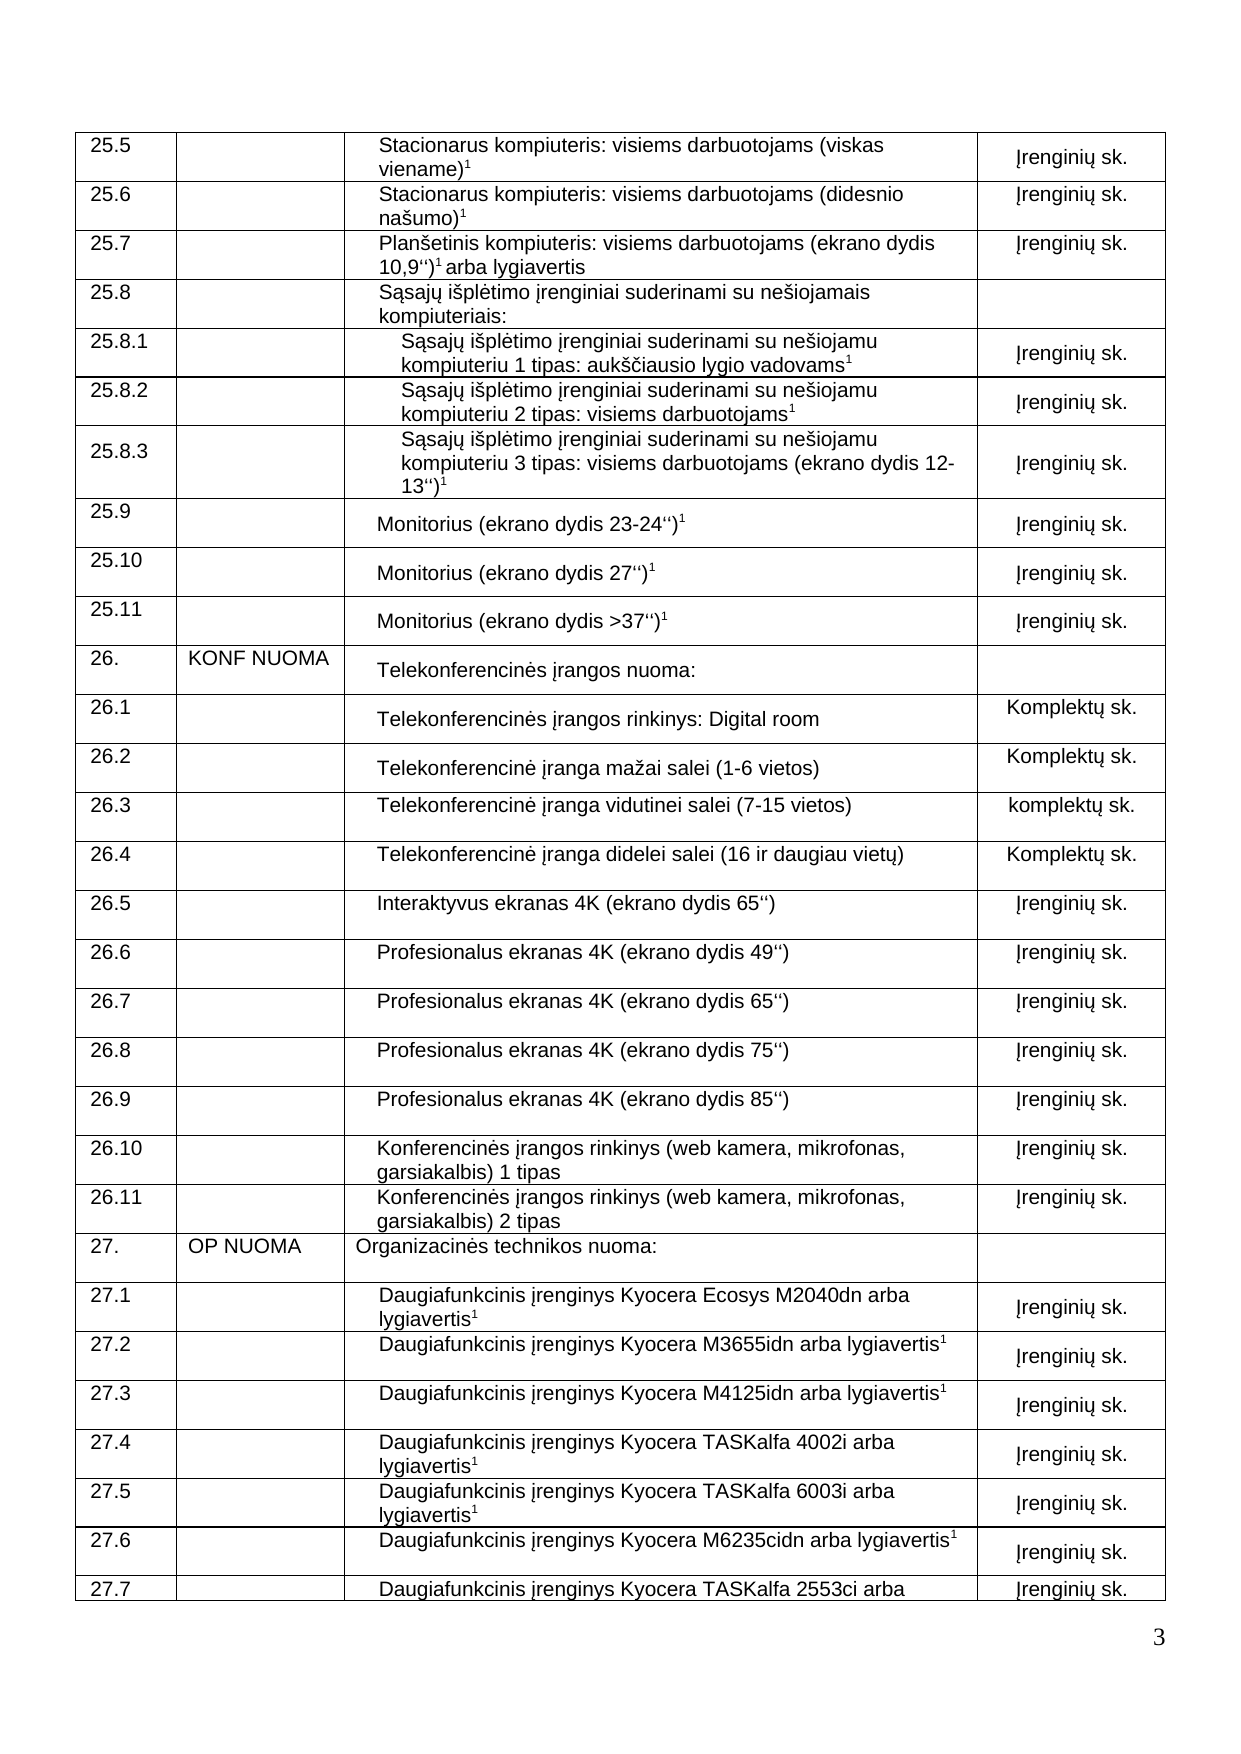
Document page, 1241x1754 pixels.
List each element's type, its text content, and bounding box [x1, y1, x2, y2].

table_cell [76, 548, 176, 596]
table_cell [177, 1283, 344, 1331]
table_cell [177, 1430, 344, 1477]
table_cell Daugiafunkcinis įrenginys Kyocera TASKalfa 6003i arba lygiavertis1 [345, 1479, 977, 1526]
table_cell Planšetinis kompiuteris: visiems darbuotojams (ekrano dydis 10,9‘‘)1 arba lygiavertis [345, 231, 977, 278]
table_cell [177, 1528, 344, 1575]
table_cell [177, 1087, 344, 1135]
table_cell [177, 280, 344, 327]
table_cell [76, 280, 176, 327]
table_cell [177, 499, 344, 547]
table_cell [978, 646, 1165, 694]
table_cell [177, 744, 344, 792]
table_cell [177, 231, 344, 278]
table_cell Daugiafunkcinis įrenginys Kyocera M3655idn arba lygiavertis1 [345, 1332, 977, 1379]
table_cell [76, 1038, 176, 1086]
table_cell Telekonferencinė įranga didelei salei (16 ir daugiau vietų) [345, 842, 977, 890]
table_cell Įrenginių sk. [978, 499, 1165, 547]
table_cell [177, 891, 344, 939]
table_cell [76, 1185, 176, 1233]
table_cell Įrenginių sk. [978, 329, 1165, 376]
table_cell [177, 940, 344, 988]
table_cell [177, 1038, 344, 1086]
table_cell [978, 1234, 1165, 1282]
table_cell Monitorius (ekrano dydis 27‘‘)1 [345, 548, 977, 596]
table_cell Įrenginių sk. [978, 1283, 1165, 1331]
table_cell Įrenginių sk. [978, 548, 1165, 596]
table_cell Konferencinės įrangos rinkinys (web kamera, mikrofonas, garsiakalbis) 2 tipas [345, 1185, 977, 1233]
table_cell [177, 133, 344, 181]
table_cell [76, 133, 176, 181]
table_cell [76, 793, 176, 841]
table_cell [76, 646, 176, 694]
table_cell [76, 426, 176, 498]
table_cell [76, 1381, 176, 1428]
table_cell [76, 597, 176, 645]
table_cell Įrenginių sk. [978, 1038, 1165, 1086]
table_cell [345, 1576, 977, 1600]
table_cell Komplektų sk. [978, 744, 1165, 792]
table_cell Įrenginių sk. [978, 891, 1165, 939]
table_cell Įrenginių sk. [978, 989, 1165, 1037]
table_cell [177, 1136, 344, 1184]
table_cell KONF NUOMA [177, 646, 344, 694]
table_cell komplektų sk. [978, 793, 1165, 841]
table_cell [177, 1332, 344, 1379]
table_cell Profesionalus ekranas 4K (ekrano dydis 85‘‘) [345, 1087, 977, 1135]
table_cell Įrenginių sk. [978, 378, 1165, 425]
table_cell [177, 426, 344, 498]
table_cell Įrenginių sk. [978, 940, 1165, 988]
table_cell Telekonferencinė įranga vidutinei salei (7-15 vietos) [345, 793, 977, 841]
table_cell Profesionalus ekranas 4K (ekrano dydis 65‘‘) [345, 989, 977, 1037]
table_cell [76, 1479, 176, 1526]
table_cell [76, 1087, 176, 1135]
table_cell Daugiafunkcinis įrenginys Kyocera TASKalfa 4002i arba lygiavertis1 [345, 1430, 977, 1477]
table_cell [177, 793, 344, 841]
table_cell Įrenginių sk. [978, 1381, 1165, 1428]
table_cell [177, 695, 344, 743]
table_cell Daugiafunkcinis įrenginys Kyocera M4125idn arba lygiavertis1 [345, 1381, 977, 1428]
table_cell Interaktyvus ekranas 4K (ekrano dydis 65‘‘) [345, 891, 977, 939]
table_cell Sąsajų išplėtimo įrenginiai suderinami su nešiojamais kompiuteriais: [345, 280, 977, 327]
table_cell Daugiafunkcinis įrenginys Kyocera M6235cidn arba lygiavertis1 [345, 1528, 977, 1575]
table_cell [76, 182, 176, 229]
table_cell Telekonferencinės įrangos nuoma: [345, 646, 977, 694]
table_cell [76, 1576, 176, 1600]
table_cell Sąsajų išplėtimo įrenginiai suderinami su nešiojamu kompiuteriu 3 tipas: visiems darbuotojams (ekrano dydis 12-13‘‘)1 [345, 426, 977, 498]
table_cell [76, 1136, 176, 1184]
table_cell [177, 1185, 344, 1233]
table_cell [177, 842, 344, 890]
table_cell [76, 378, 176, 425]
table_cell [76, 1430, 176, 1477]
table_cell [76, 842, 176, 890]
table_cell Telekonferencinės įrangos rinkinys: Digital room [345, 695, 977, 743]
table_cell Įrenginių sk. [978, 182, 1165, 229]
table_cell [76, 231, 176, 278]
table_cell Profesionalus ekranas 4K (ekrano dydis 49‘‘) [345, 940, 977, 988]
table_cell [76, 499, 176, 547]
table_cell [76, 695, 176, 743]
table_cell Telekonferencinė įranga mažai salei (1-6 vietos) [345, 744, 977, 792]
table_cell Monitorius (ekrano dydis >37‘‘)1 [345, 597, 977, 645]
table_cell OP NUOMA [177, 1234, 344, 1282]
table_cell Įrenginių sk. [978, 1087, 1165, 1135]
table_cell Daugiafunkcinis įrenginys Kyocera Ecosys M2040dn arba lygiavertis1 [345, 1283, 977, 1331]
table_cell Įrenginių sk. [978, 1185, 1165, 1233]
table_cell [177, 1381, 344, 1428]
table_cell [76, 1528, 176, 1575]
table_cell [177, 1576, 344, 1600]
table_cell [177, 548, 344, 596]
table_cell Organizacinės technikos nuoma: [345, 1234, 977, 1282]
table_cell [76, 940, 176, 988]
table_cell Įrenginių sk. [978, 426, 1165, 498]
table_cell [76, 329, 176, 376]
table_cell [76, 1234, 176, 1282]
table_cell [76, 891, 176, 939]
table_cell [177, 989, 344, 1037]
table_cell [177, 378, 344, 425]
table_cell Komplektų sk. [978, 842, 1165, 890]
table_cell Įrenginių sk. [978, 1528, 1165, 1575]
table_cell Stacionarus kompiuteris: visiems darbuotojams (viskas viename)1 [345, 133, 977, 181]
table_cell [76, 1283, 176, 1331]
table_cell Profesionalus ekranas 4K (ekrano dydis 75‘‘) [345, 1038, 977, 1086]
table_cell Įrenginių sk. [978, 1576, 1165, 1600]
table_cell Įrenginių sk. [978, 597, 1165, 645]
table_cell [978, 280, 1165, 327]
table_cell Įrenginių sk. [978, 1479, 1165, 1526]
table_cell Komplektų sk. [978, 695, 1165, 743]
table_cell [177, 1479, 344, 1526]
table_cell [76, 744, 176, 792]
table_cell [177, 597, 344, 645]
table_cell Konferencinės įrangos rinkinys (web kamera, mikrofonas, garsiakalbis) 1 tipas [345, 1136, 977, 1184]
table_cell Sąsajų išplėtimo įrenginiai suderinami su nešiojamu kompiuteriu 1 tipas: aukščiausio lygio vadovams1 [345, 329, 977, 376]
table_cell Monitorius (ekrano dydis 23-24‘‘)1 [345, 499, 977, 547]
table_cell [76, 989, 176, 1037]
table_cell Įrenginių sk. [978, 1430, 1165, 1477]
table_cell Įrenginių sk. [978, 133, 1165, 181]
table_cell Įrenginių sk. [978, 1332, 1165, 1379]
table_cell [76, 1332, 176, 1379]
table_cell Įrenginių sk. [978, 1136, 1165, 1184]
table_cell Sąsajų išplėtimo įrenginiai suderinami su nešiojamu kompiuteriu 2 tipas: visiems darbuotojams1 [345, 378, 977, 425]
table_cell [177, 182, 344, 229]
table_cell Įrenginių sk. [978, 231, 1165, 278]
table_cell [177, 329, 344, 376]
table_cell Stacionarus kompiuteris: visiems darbuotojams (didesnio našumo)1 [345, 182, 977, 229]
